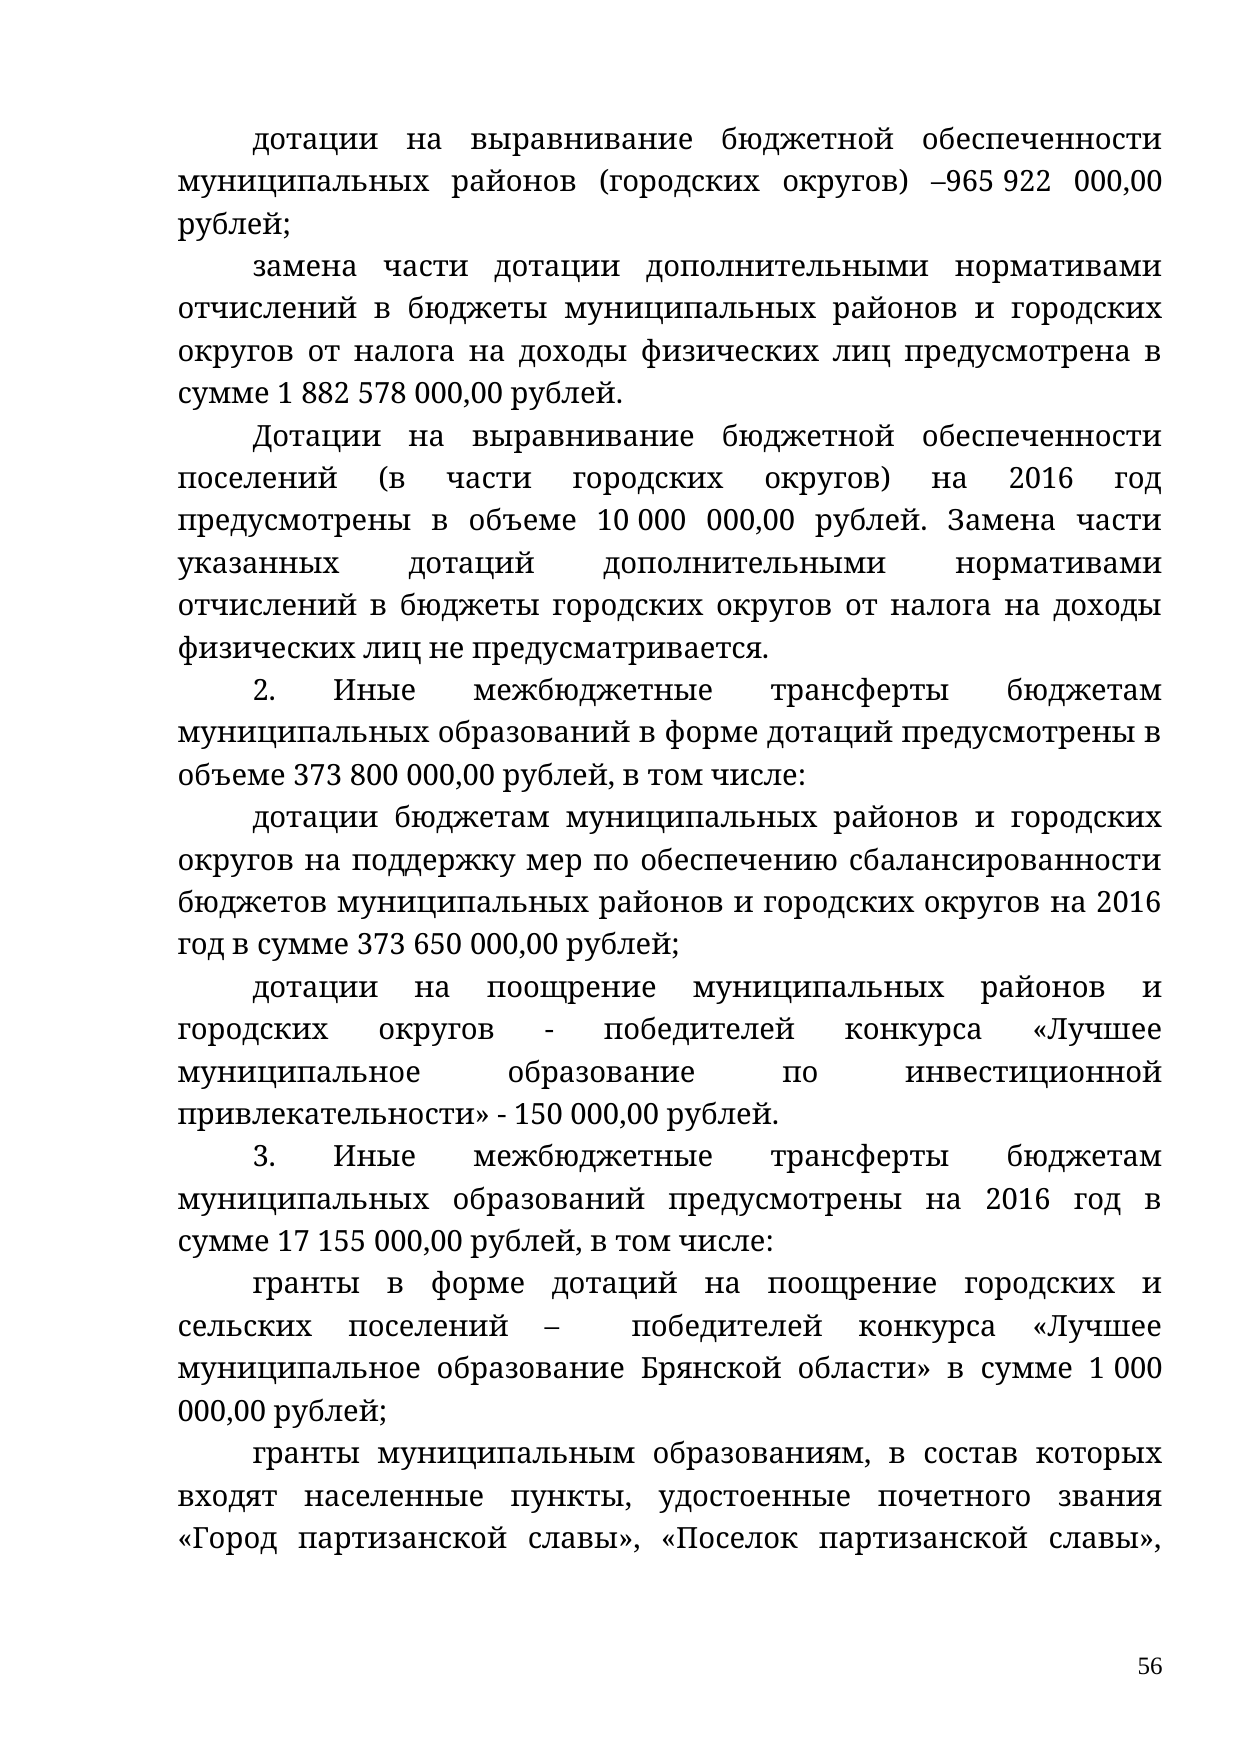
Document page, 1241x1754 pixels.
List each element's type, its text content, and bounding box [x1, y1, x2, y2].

text 2. Иные межбюджетные трансферты бюджетам муниципальных образований в форме дотаций предусмотрены в объеме 373 800 000,00 рублей, в том числе: [177, 669, 1162, 794]
text замена части дотации дополнительными нормативами отчислений в бюджеты муниципальных районов и городских округов от налога на доходы физических лиц предусмотрена в сумме 1 882 578 000,00 рублей. [177, 245, 1162, 412]
text Дотации на выравнивание бюджетной обеспеченности поселений (в части городских округов) на 2016 год предусмотрены в объеме 10 000 000,00 рублей. Замена части указанных дотаций дополнительными нормативами отчислений в бюджеты городских округов от налога на доходы физических лиц не предусматривается. [177, 415, 1162, 667]
text дотации бюджетам муниципальных районов и городских округов на поддержку мер по обеспечению сбалансированности бюджетов муниципальных районов и городских округов на 2016 год в сумме 373 650 000,00 рублей; [177, 796, 1162, 963]
text дотации на выравнивание бюджетной обеспеченности муниципальных районов (городских округов) –965 922 000,00 рублей; [177, 118, 1162, 243]
text дотации на поощрение муниципальных районов и городских округов - победителей конкурса «Лучшее муниципальное образование по инвестиционной привлекательности» - 150 000,00 рублей. [177, 966, 1162, 1133]
text гранты в форме дотаций на поощрение городских и сельских поселений – победителей конкурса «Лучшее муниципальное образование Брянской области» в сумме 1 000 000,00 рублей; [177, 1263, 1162, 1430]
text 3. Иные межбюджетные трансферты бюджетам муниципальных образований предусмотрены на 2016 год в сумме 17 155 000,00 рублей, в том числе: [177, 1136, 1162, 1260]
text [177, 1432, 1162, 1557]
